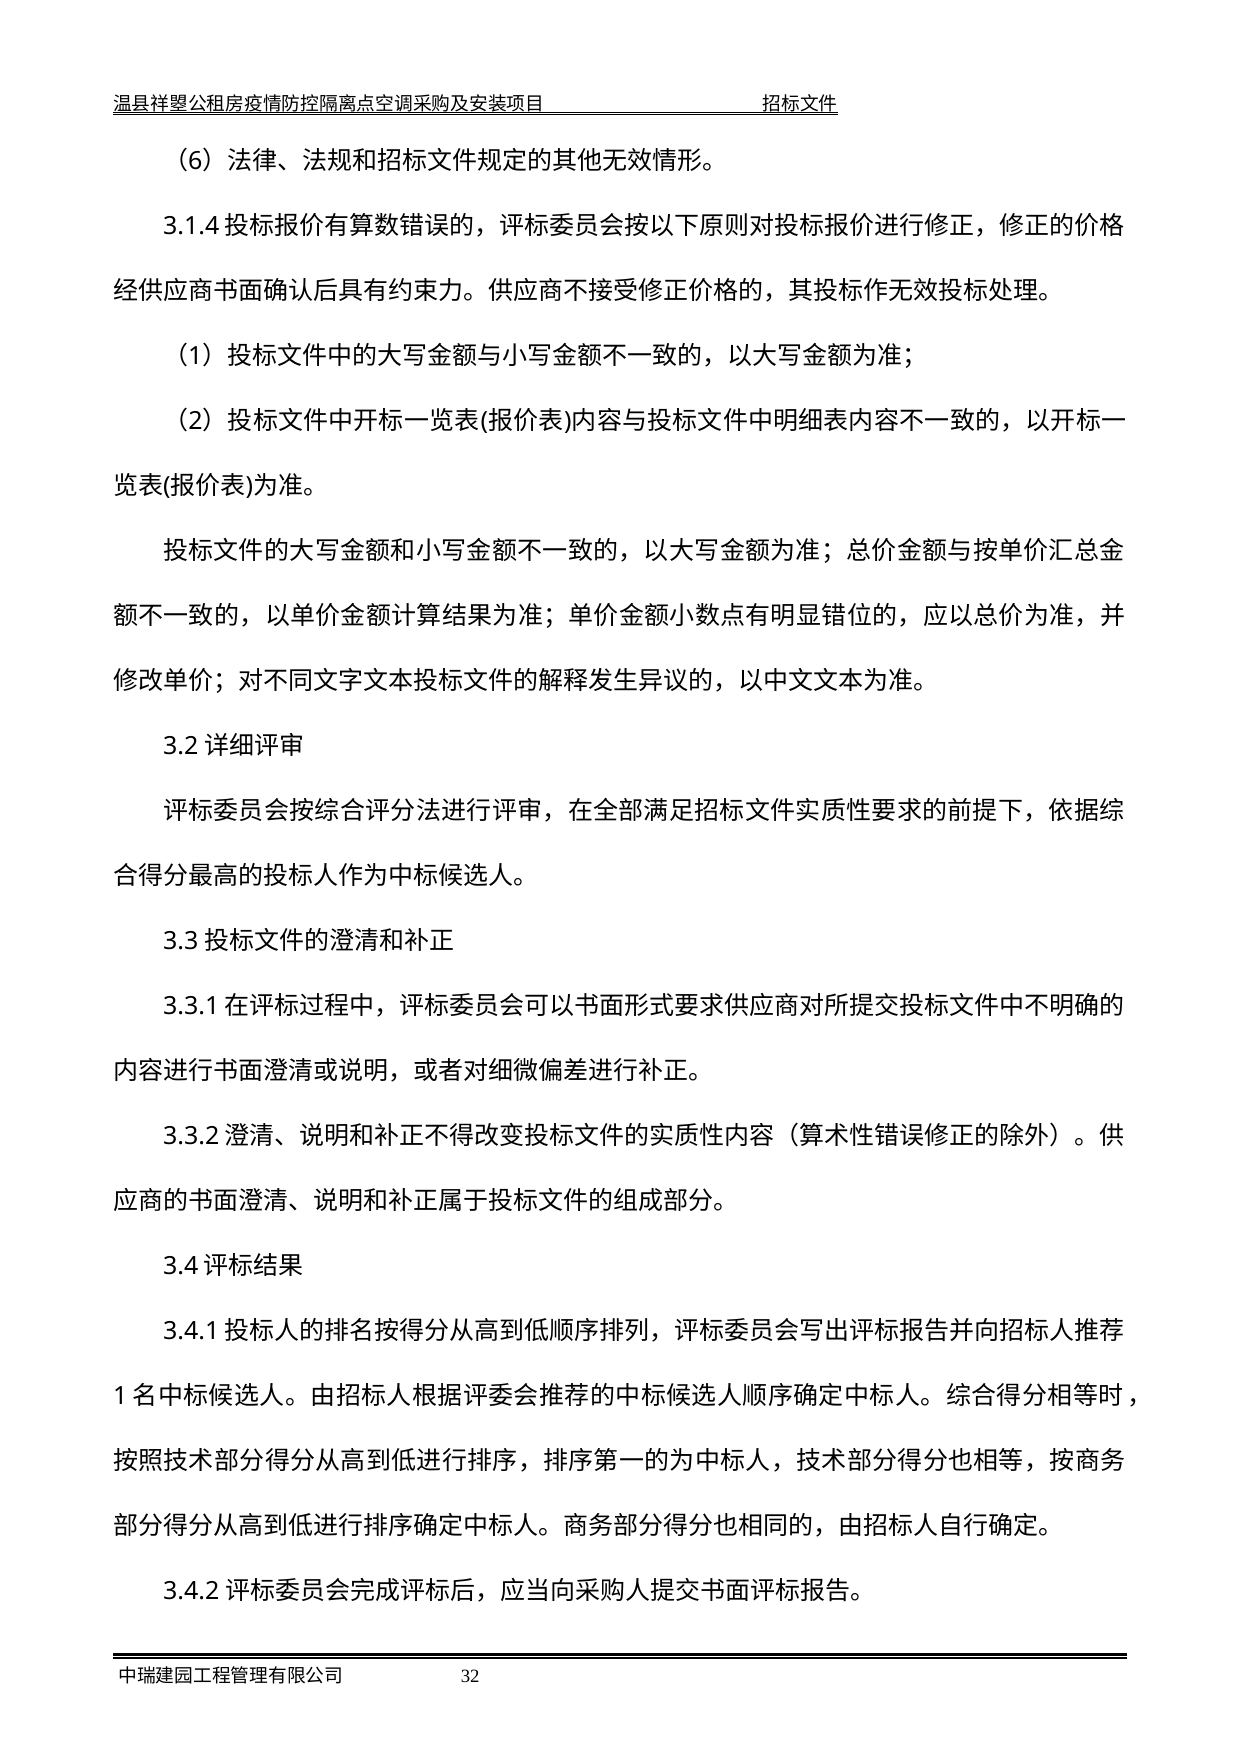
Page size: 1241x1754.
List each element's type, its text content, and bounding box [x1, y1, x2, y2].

text （6）法律、法规和招标文件规定的其他无效情形。 [113, 126, 1127, 191]
text 3.4评标结果 [113, 1231, 1127, 1296]
text 投标文件的大写金额和小写金额不一致的，以大写金额为准；总价金额与按单价汇总金额不一致的，以单价金额计算结果为准；单价金额小数点有明显错位的，应以总价为准，并修改单价；对不同文字文本投标文件的解释发生异议的，以中文文本为准。 [113, 516, 1127, 711]
text 3.3 投标文件的澄清和补正 [113, 906, 1127, 971]
text 3.1.4投标报价有算数错误的，评标委员会按以下原则对投标报价进行修正，修正的价格经供应商书面确认后具有约束力。供应商不接受修正价格的，其投标作无效投标处理。 [113, 191, 1127, 321]
text 3.4.1投标人的排名按得分从高到低顺序排列，评标委员会写出评标报告并向招标人推荐1名中标候选人。由招标人根据评委会推荐的中标候选人顺序确定中标人。综合得分相等时，按照技术部分得分从高到低进行排序，排序第一的为中标人，技术部分得分也相等，按商务部分得分从高到低进行排序确定中标人。商务部分得分也相同的，由招标人自行确定。 [113, 1296, 1127, 1556]
text 3.3.1在评标过程中，评标委员会可以书面形式要求供应商对所提交投标文件中不明确的内容进行书面澄清或说明，或者对细微偏差进行补正。 [113, 971, 1127, 1101]
text 评标委员会按综合评分法进行评审，在全部满足招标文件实质性要求的前提下，依据综合得分最高的投标人作为中标候选人。 [113, 776, 1127, 906]
text （2）投标文件中开标一览表(报价表)内容与投标文件中明细表内容不一致的，以开标一览表(报价表)为准。 [113, 386, 1127, 516]
text （1）投标文件中的大写金额与小写金额不一致的，以大写金额为准； [113, 321, 1127, 386]
text 3.2 详细评审 [113, 711, 1127, 776]
text 3.3.2澄清、说明和补正不得改变投标文件的实质性内容（算术性错误修正的除外）。供应商的书面澄清、说明和补正属于投标文件的组成部分。 [113, 1101, 1127, 1231]
text 3.4.2 评标委员会完成评标后，应当向采购人提交书面评标报告。 [113, 1556, 1127, 1621]
